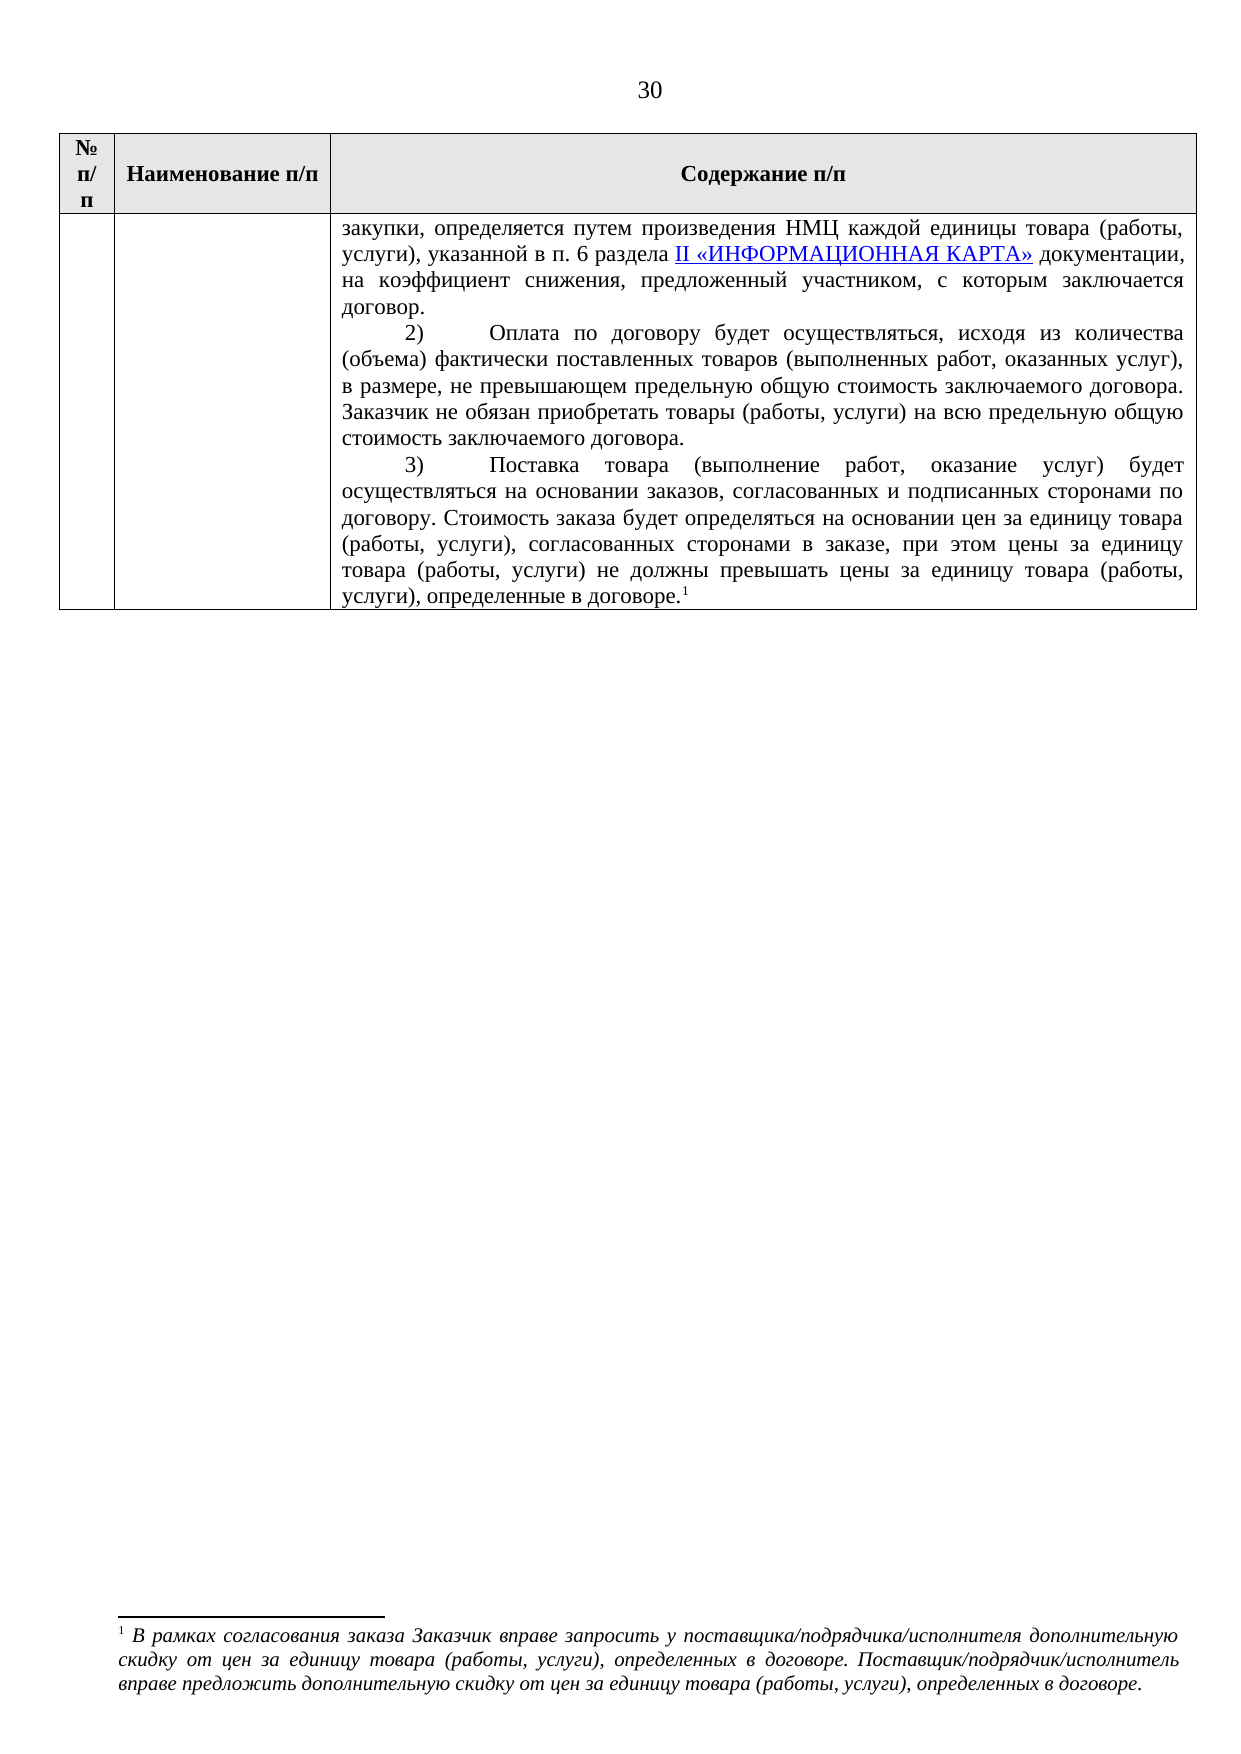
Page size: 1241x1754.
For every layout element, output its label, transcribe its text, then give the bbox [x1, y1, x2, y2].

table_header № п/п [60, 134, 114, 213]
table_cell [60, 214, 114, 609]
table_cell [115, 214, 330, 609]
table_header Содержание п/п [331, 134, 1196, 213]
table_header Наименование п/п [115, 134, 330, 213]
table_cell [331, 214, 1196, 609]
